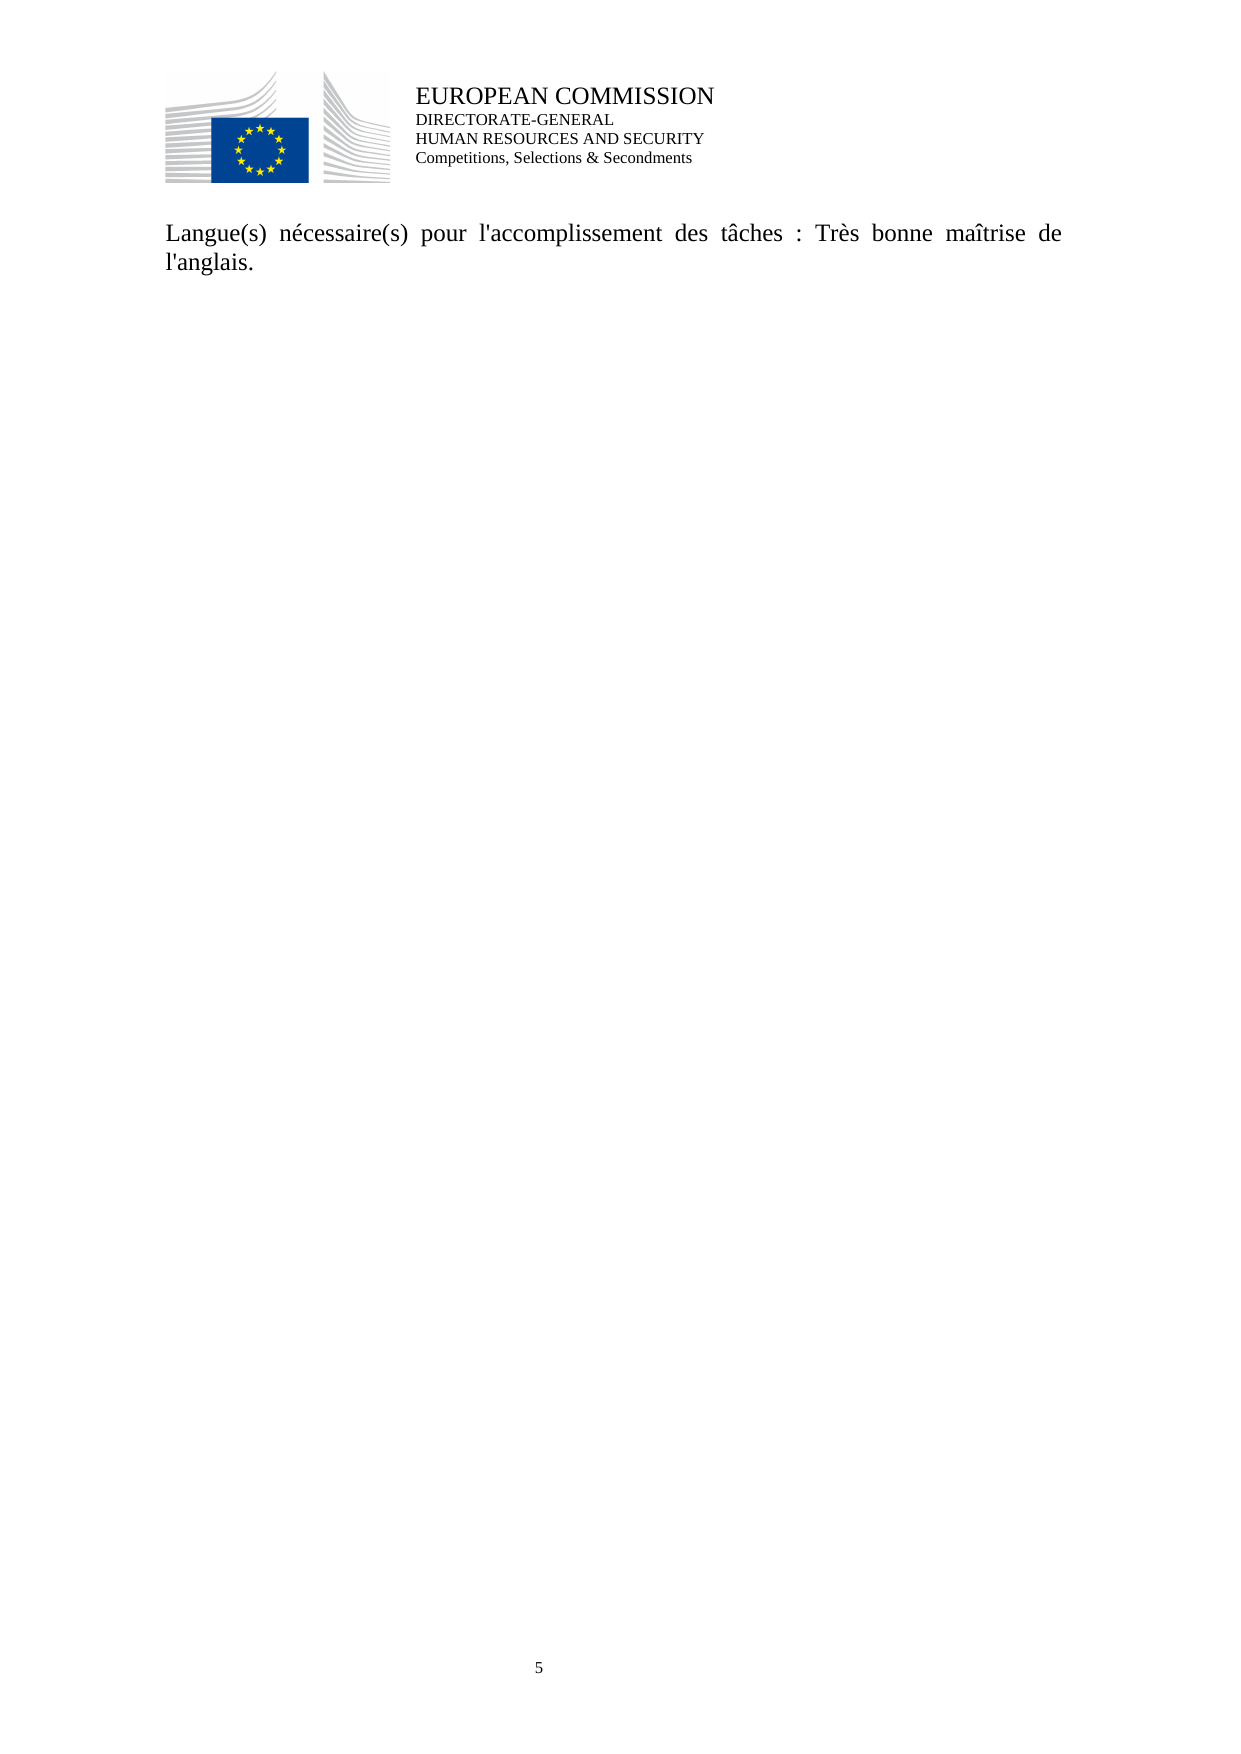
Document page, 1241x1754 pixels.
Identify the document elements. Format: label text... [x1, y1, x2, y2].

picture [165, 71, 391, 183]
text Langue(s) nécessaire(s) pour l'accomplissement des tâches : Très bonne maîtrise de l'anglais. [165, 134, 1063, 276]
